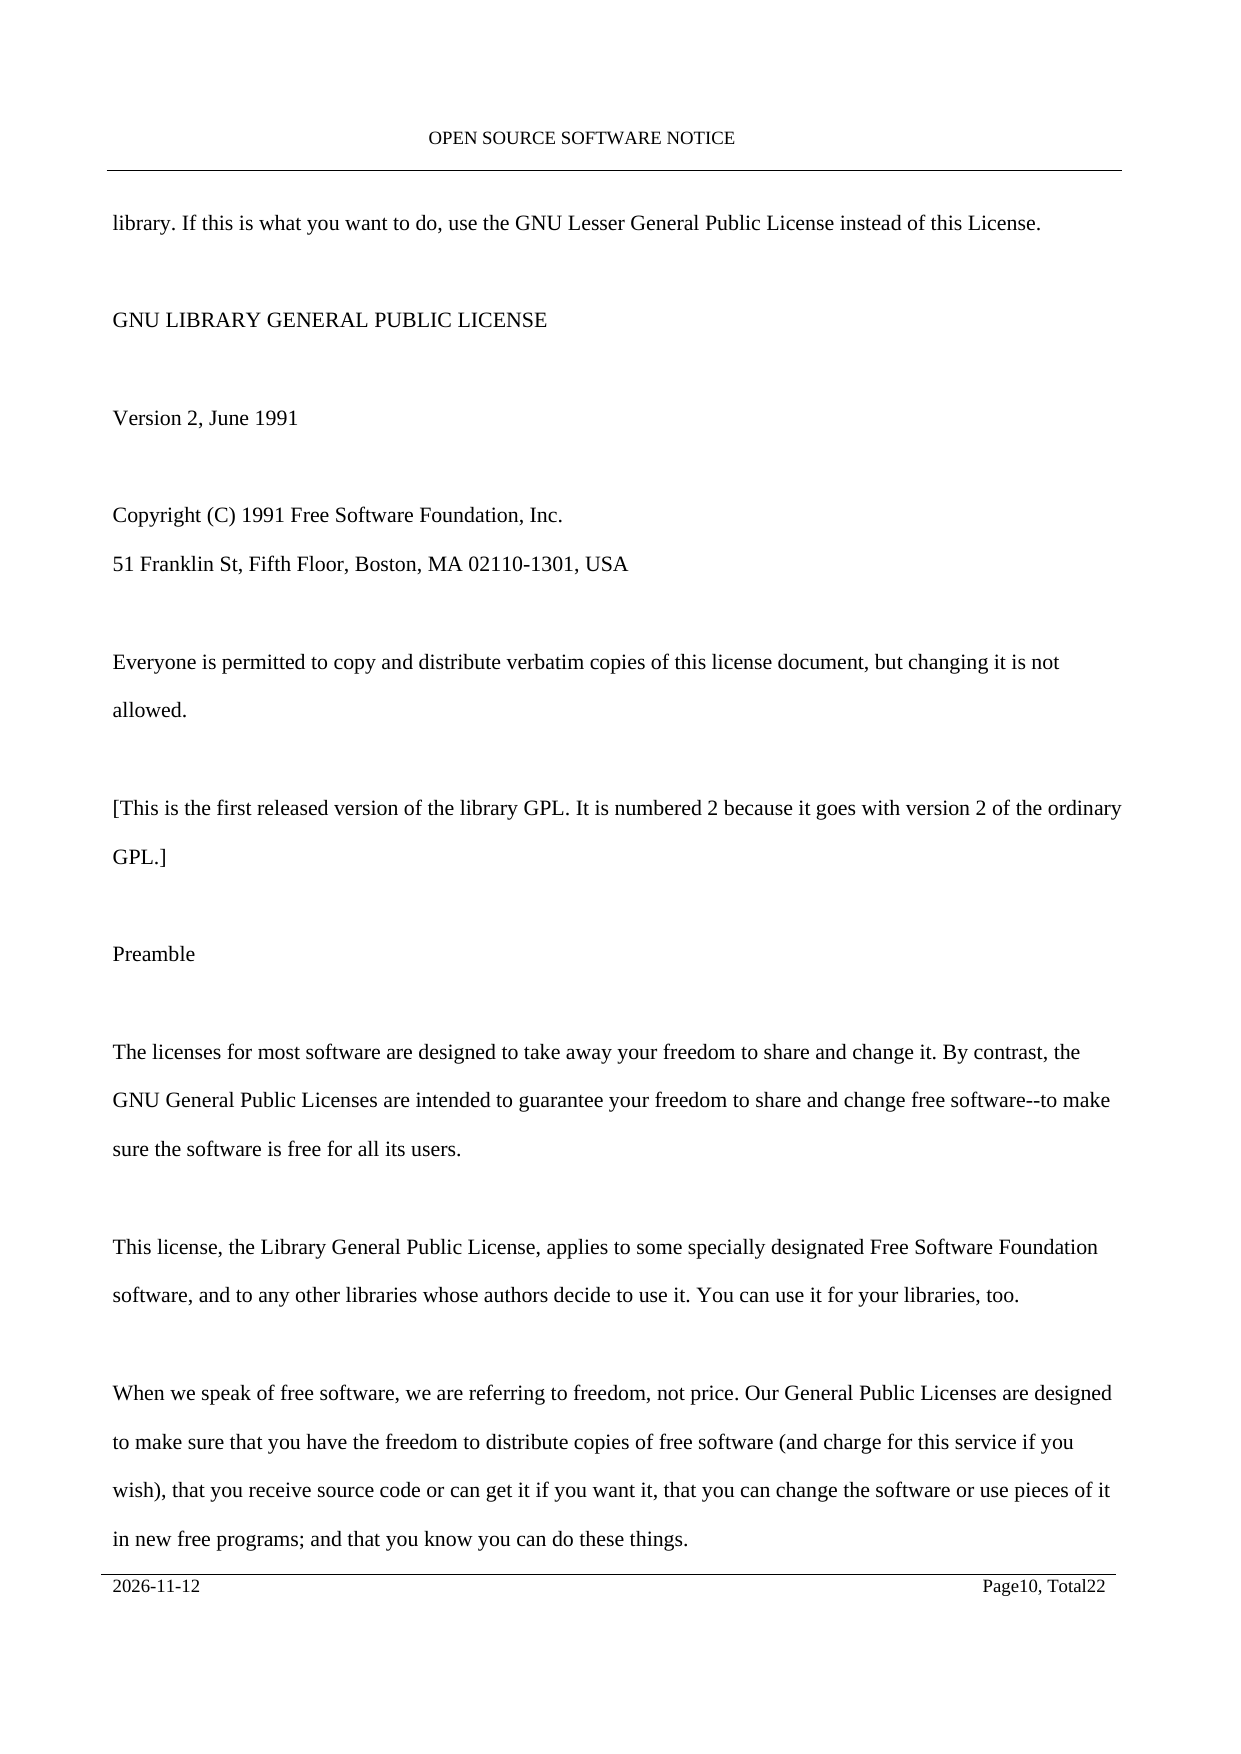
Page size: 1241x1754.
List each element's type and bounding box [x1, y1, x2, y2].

text [112, 206, 1128, 1555]
